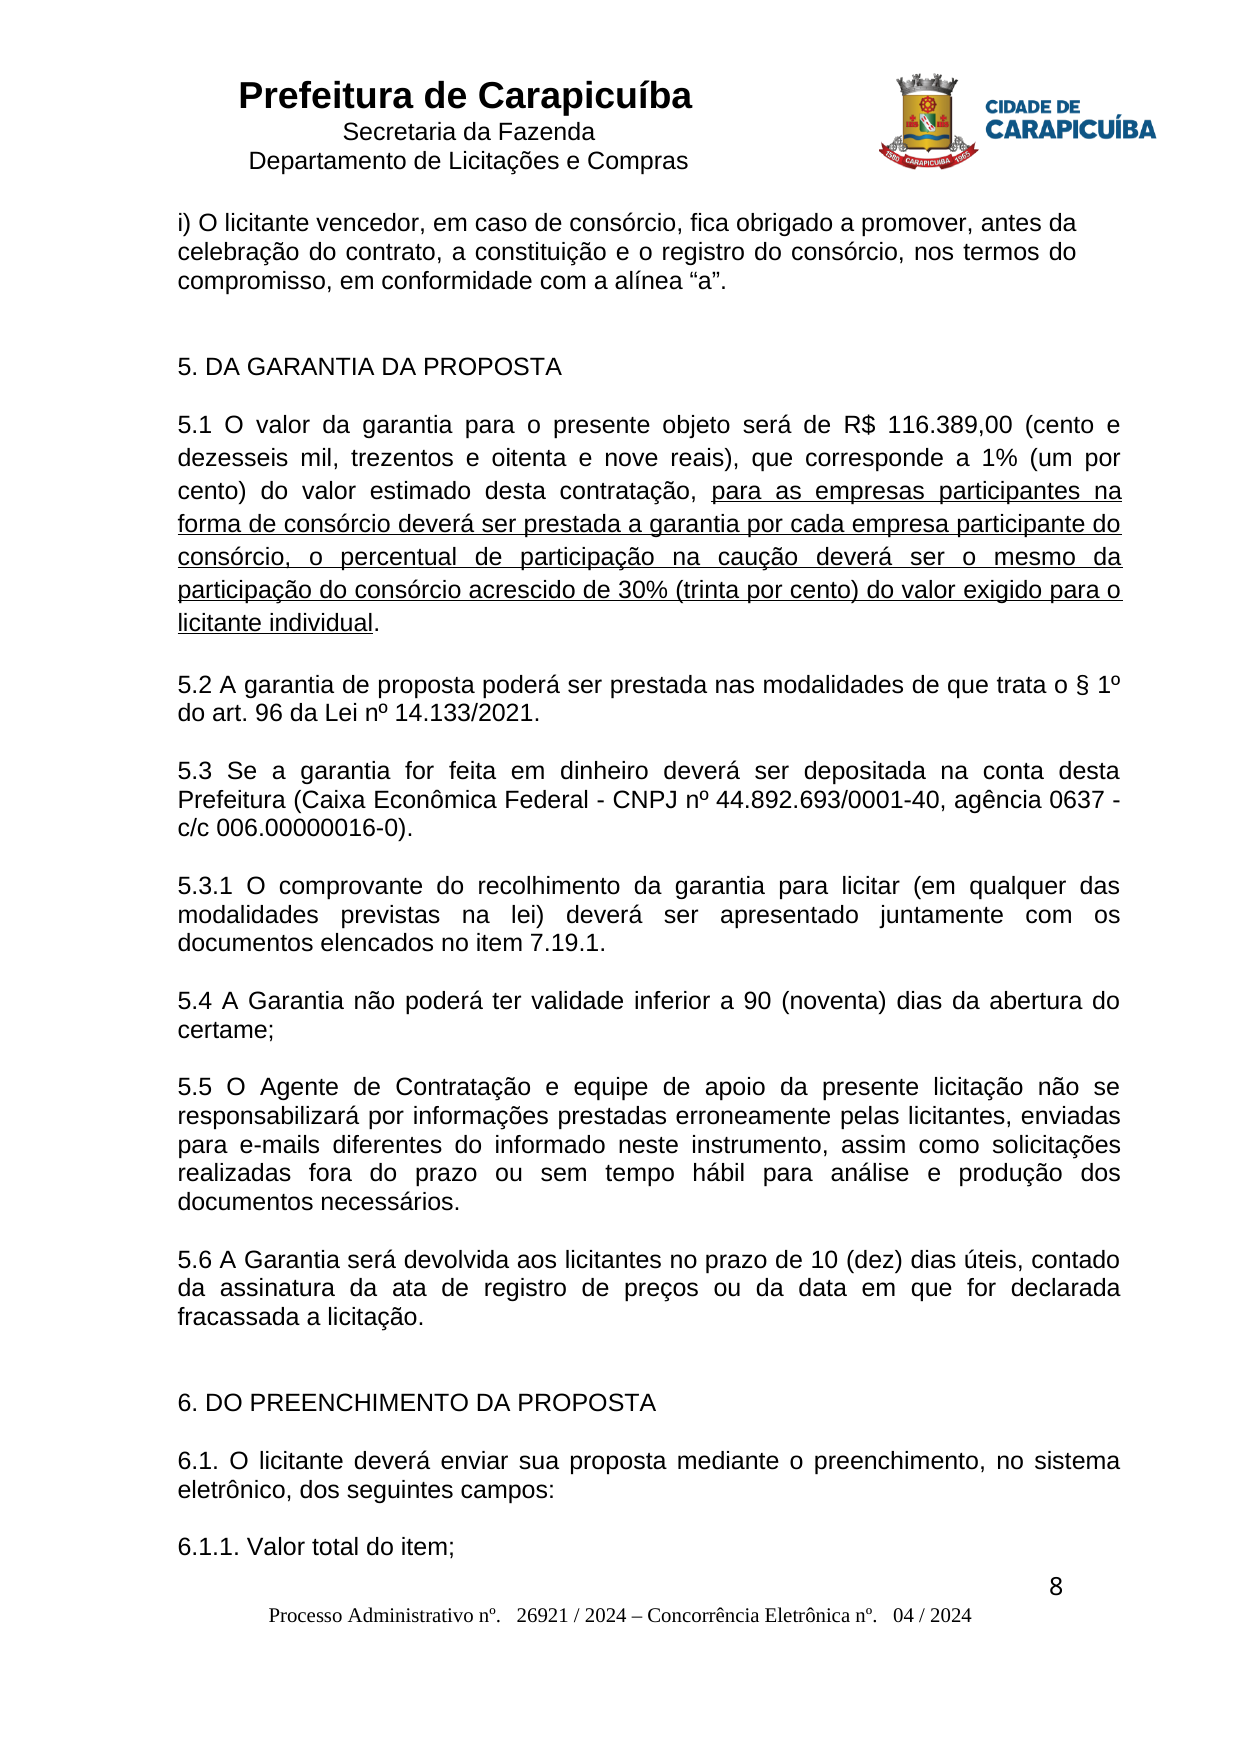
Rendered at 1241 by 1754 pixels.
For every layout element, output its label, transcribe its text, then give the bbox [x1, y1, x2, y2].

text 5.4 A Garantia não poderá ter validade inferior a 90 (noventa) dias da abertura do certame; [177, 986, 1122, 1043]
text 5.1 O valor da garantia para o presente objeto será de R$ 116.389,00 (cento e dezesseis mil, trezentos e oitenta e nove reais), que corresponde a 1% (um por cento) do valor estimado desta contratação, para as empresas participantes na forma de consórcio deverá ser prestada a garantia por cada empresa participante do consórcio, o percentual de participação na caução deverá ser o mesmo da participação do consórcio acrescido de 30% (trinta por cento) do valor exigido para o licitante individual. [177, 601, 1122, 637]
picture [877, 65, 1159, 172]
text 6.1.1. Valor total do item; [177, 1532, 1122, 1561]
text 5.6 A Garantia será devolvida aos licitantes no prazo de 10 (dez) dias úteis, contado da assinatura da ata de registro de preços ou da data em que for declarada fracassada a licitação. [177, 1244, 1122, 1331]
text 5. DA GARANTIA DA PROPOSTA [177, 352, 1122, 381]
text i) O licitante vencedor, em caso de consórcio, fica obrigado a promover, antes da celebração do contrato, a constituição e o registro do consórcio, nos termos do compromisso, em conformidade com a alínea “a”. [177, 208, 1078, 295]
text 5.5 O Agente de Contratação e equipe de apoio da presente licitação não se responsabilizará por informações prestadas erroneamente pelas licitantes, enviadas para e-mails diferentes do informado neste instrumento, assim como solicitações realizadas fora do prazo ou sem tempo hábil para análise e produção dos documentos necessários. [177, 1072, 1122, 1216]
text 6. DO PREENCHIMENTO DA PROPOSTA [177, 1388, 1122, 1417]
text 5.1 O valor da garantia para o presente objeto será de R$ 116.389,00 (cento e dezesseis mil, trezentos e oitenta e nove reais), que corresponde a 1% (um por cento) do valor estimado desta contratação, para as empresas participantes na forma de consórcio deverá ser prestada a garantia por cada empresa participante do consórcio, o percentual de participação na caução deverá ser o mesmo da participação do consórcio acrescido de 30% (trinta por cento) do valor exigido para o licitante individual. [177, 535, 1122, 567]
text 5.3.1 O comprovante do recolhimento da garantia para licitar (em qualquer das modalidades previstas na lei) deverá ser apresentado juntamente com os documentos elencados no item 7.19.1. [177, 871, 1122, 957]
text 5.2 A garantia de proposta poderá ser prestada nas modalidades de que trata o § 1º do art. 96 da Lei nº 14.133/2021. [177, 669, 1122, 727]
text 6.1. O licitante deverá enviar sua proposta mediante o preenchimento, no sistema eletrônico, dos seguintes campos: [177, 1446, 1122, 1503]
text 5.3 Se a garantia for feita em dinheiro deverá ser depositada na conta desta Prefeitura (Caixa Econômica Federal - CNPJ nº 44.892.693/0001-40, agência 0637 - c/c 006.00000016-0). [177, 756, 1122, 842]
text 5.1 O valor da garantia para o presente objeto será de R$ 116.389,00 (cento e dezesseis mil, trezentos e oitenta e nove reais), que corresponde a 1% (um por cento) do valor estimado desta contratação, para as empresas participantes na forma de consórcio deverá ser prestada a garantia por cada empresa participante do consórcio, o percentual de participação na caução deverá ser o mesmo da participação do consórcio acrescido de 30% (trinta por cento) do valor exigido para o licitante individual. [177, 410, 1122, 534]
text 5.1 O valor da garantia para o presente objeto será de R$ 116.389,00 (cento e dezesseis mil, trezentos e oitenta e nove reais), que corresponde a 1% (um por cento) do valor estimado desta contratação, para as empresas participantes na forma de consórcio deverá ser prestada a garantia por cada empresa participante do consórcio, o percentual de participação na caução deverá ser o mesmo da participação do consórcio acrescido de 30% (trinta por cento) do valor exigido para o licitante individual. [177, 568, 1122, 600]
